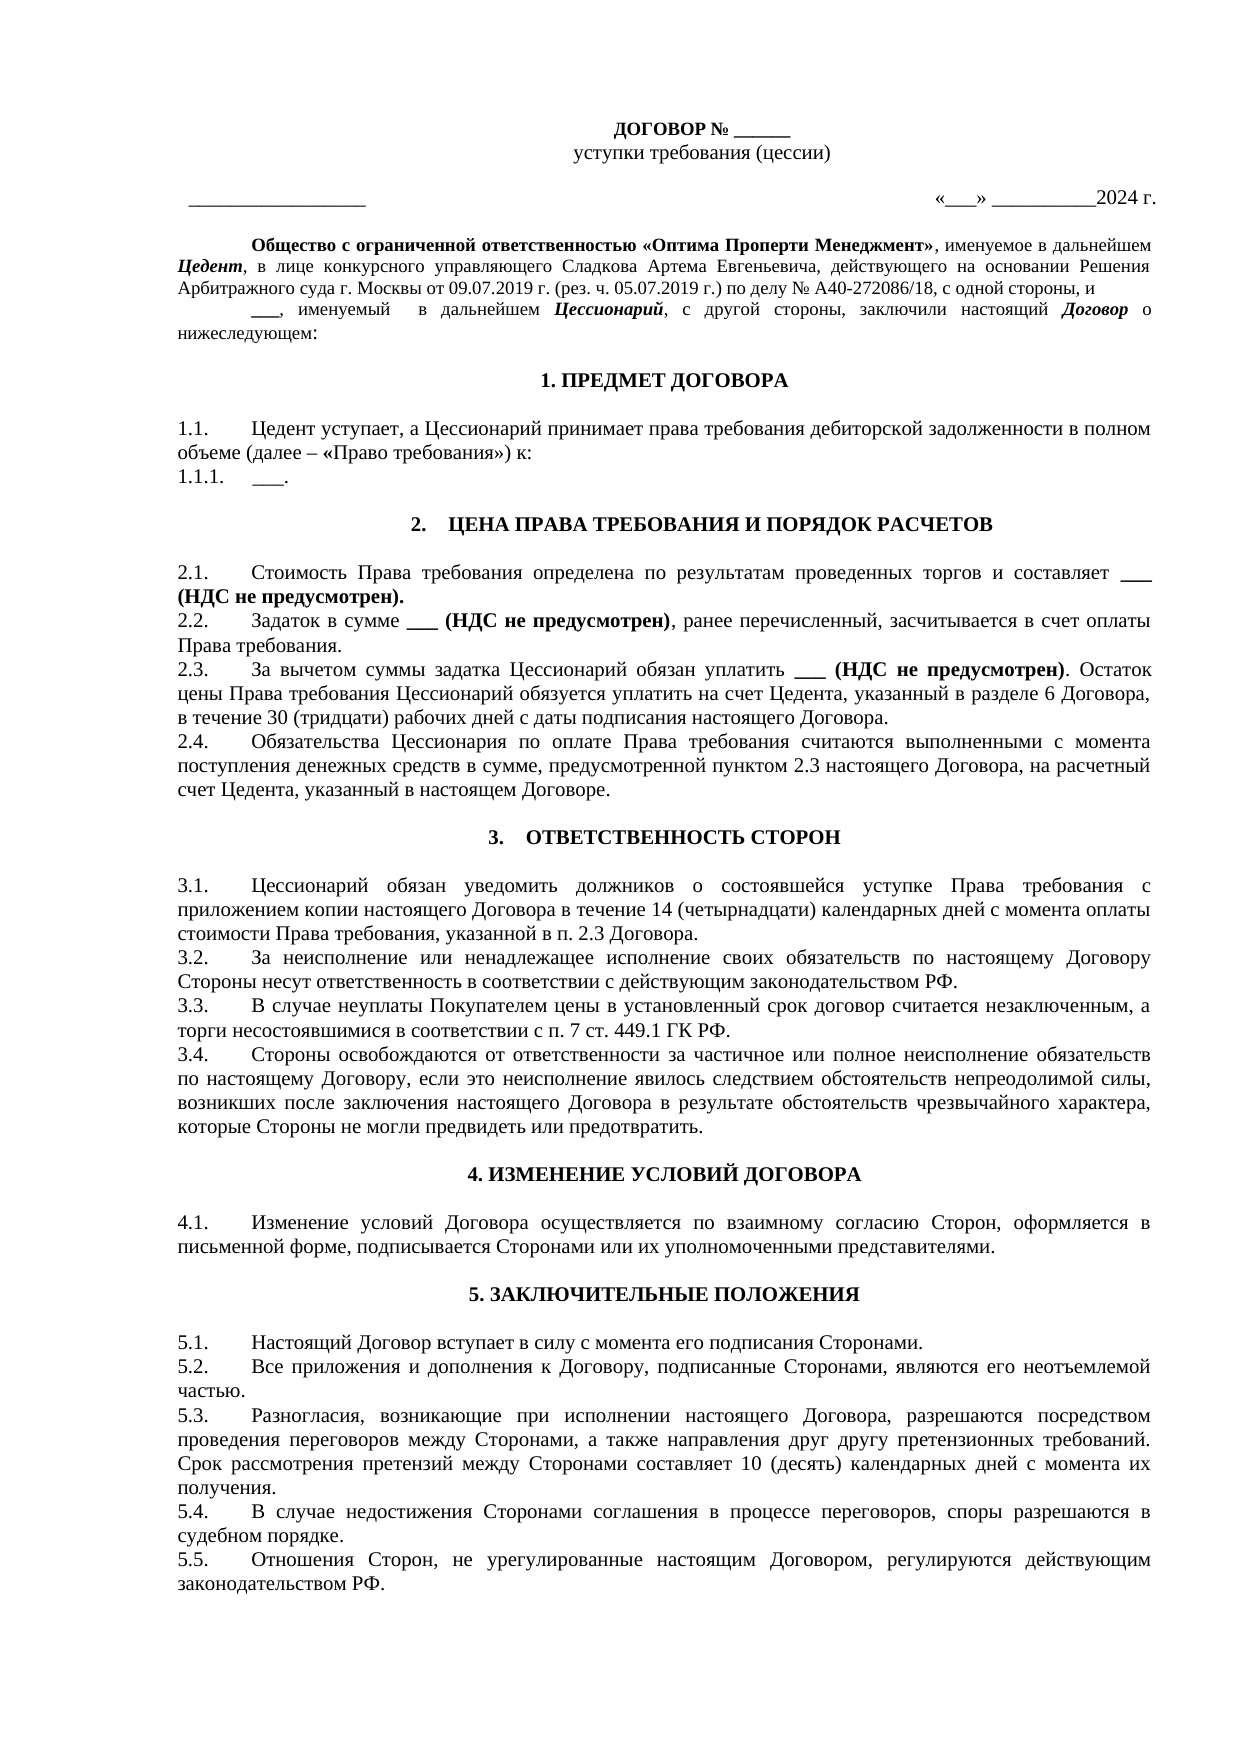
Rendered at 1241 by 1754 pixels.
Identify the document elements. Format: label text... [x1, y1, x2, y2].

list Стороны освобождаются от ответственности за частичное или полное неисполнение обязательств по настоящему Договору, если это неисполнение явилось следствием обстоятельств непреодолимой силы, возникших после заключения настоящего Договора в результате обстоятельств чрезвычайного характера, которые Стороны не могли предвидеть или предотвратить. [177, 1042, 1152, 1138]
text 5.3. Разногласия, возникающие при исполнении настоящего Договора, разрешаются посредством проведения переговоров между Сторонами, а также направления друг другу претензионных требований. Срок рассмотрения претензий между Сторонами составляет 10 (десять) календарных дней с момента их получения. [177, 1402, 1152, 1499]
text 5. ЗАКЛЮЧИТЕЛЬНЫЕ ПОЛОЖЕНИЯ [177, 1282, 1152, 1306]
list Стоимость Права требования определена по результатам проведенных торгов и составляет ___ (НДС не предусмотрен). [177, 560, 1152, 608]
list ОТВЕТСТВЕННОСТЬ СТОРОН [177, 825, 1152, 849]
text 5.2. Все приложения и дополнения к Договору, подписанные Сторонами, являются его неотъемлемой частью. [177, 1354, 1152, 1402]
table_header «___» __________2024 г. [679, 185, 1240, 209]
text 4. ИЗМЕНЕНИЕ УСЛОВИЙ ДОГОВОРА [177, 1162, 1152, 1186]
table_header _________________ [177, 185, 678, 209]
list Задаток в сумме ___ (НДС не предусмотрен), ранее перечисленный, засчитывается в счет оплаты Права требования. [177, 608, 1152, 657]
text 4.1. Изменение условий Договора осуществляется по взаимному согласию Сторон, оформляется в письменной форме, подписывается Сторонами или их уполномоченными представителями. [177, 1210, 1152, 1258]
text 1. ПРЕДМЕТ ДОГОВОРА [177, 368, 1152, 392]
list Цессионарий обязан уведомить должников о состоявшейся уступке Права требования с приложением копии настоящего Договора в течение 14 (четырнадцати) календарных дней с момента оплаты стоимости Права требования, указанной в п. 2.3 Договора. [177, 873, 1152, 945]
text 5.5. Отношения Сторон, не урегулированные настоящим Договором, регулируются действующим законодательством РФ. [177, 1547, 1152, 1595]
list За неисполнение или ненадлежащее исполнение своих обязательств по настоящему Договору Стороны несут ответственность в соответствии с действующим законодательством РФ. [177, 945, 1152, 993]
list ___. [177, 464, 1152, 488]
list За вычетом суммы задатка Цессионарий обязан уплатить ___ (НДС не предусмотрен). Остаток цены Права требования Цессионарий обязуется уплатить на счет Цедента, указанный в разделе 6 Договора, в течение 30 (тридцати) рабочих дней с даты подписания настоящего Договора. [177, 657, 1152, 729]
list В случае неуплаты Покупателем цены в установленный срок договор считается незаключенным, а торги несостоявшимися в соответствии с п. 7 ст. 449.1 ГК РФ. [177, 993, 1152, 1042]
text ___, именуемый в дальнейшем Цессионарий, с другой стороны, заключили настоящий Договор о нижеследующем: [177, 298, 1152, 344]
text 5.1. Настоящий Договор вступает в силу с момента его подписания Сторонами. [177, 1330, 1152, 1354]
text Общество с ограниченной ответственностью «Оптима Проперти Менеджмент», именуемое в дальнейшем Цедент, в лице конкурсного управляющего Сладкова Артема Евгеньевича, действующего на основании Решения Арбитражного суда г. Москвы от 09.07.2019 г. (рез. ч. 05.07.2019 г.) по делу № А40-272086/18, с одной стороны, и [177, 233, 1152, 298]
text уступки требования (цессии) [177, 140, 1152, 164]
list Обязательства Цессионария по оплате Права требования считаются выполненными с момента поступления денежных средств в сумме, предусмотренной пунктом 2.3 настоящего Договора, на расчетный счет Цедента, указанный в настоящем Договоре. [177, 729, 1152, 801]
list ЦЕНА ПРАВА ТРЕБОВАНИЯ И ПОРЯДОК РАСЧЕТОВ [252, 512, 1152, 536]
list Цедент уступает, а Цессионарий принимает права требования дебиторской задолженности в полном объеме (далее – «Право требования») к: [177, 416, 1152, 464]
text 5.4. В случае недостижения Сторонами соглашения в процессе переговоров, споры разрешаются в судебном порядке. [177, 1499, 1152, 1547]
text ДОГОВОР № ______ [177, 118, 1152, 140]
